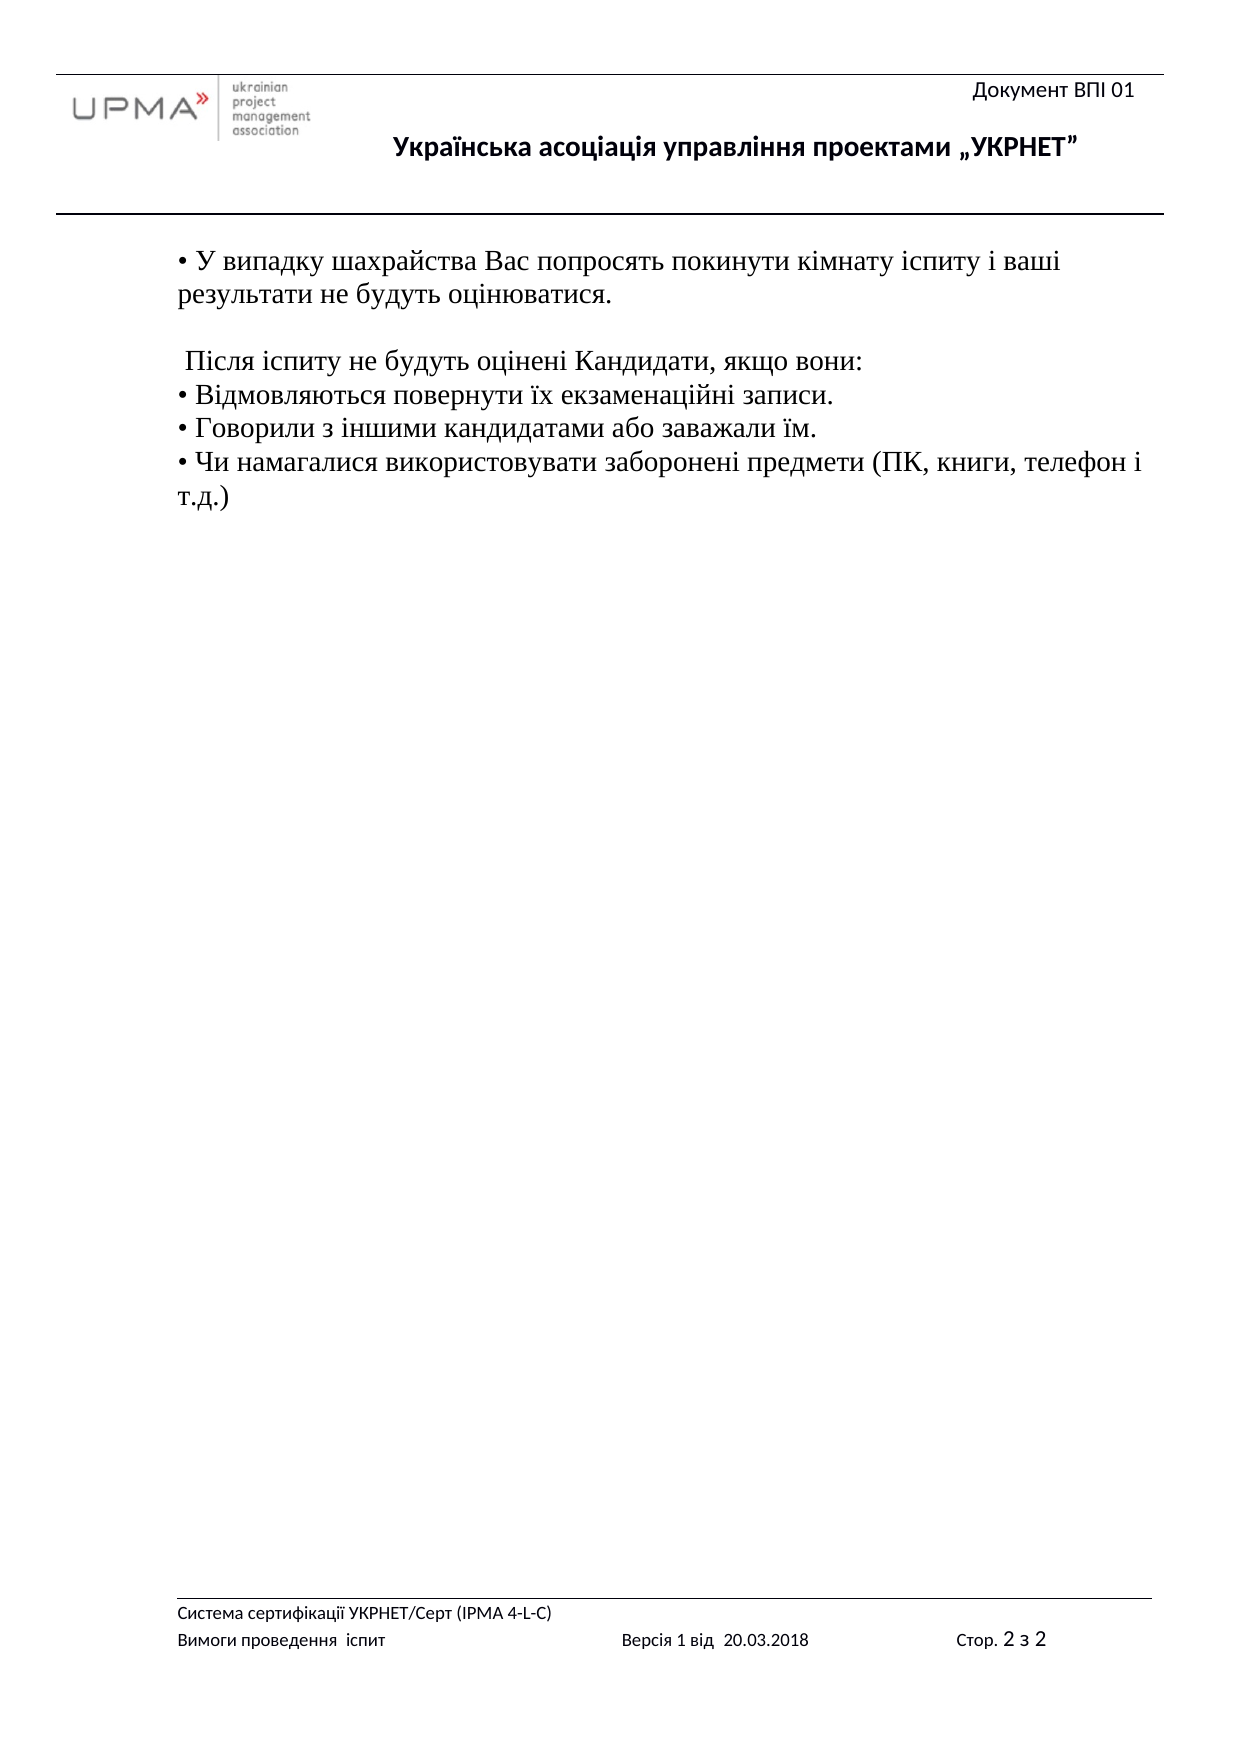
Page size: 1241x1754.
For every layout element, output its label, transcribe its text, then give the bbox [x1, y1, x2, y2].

title • У випадку шахрайства Вас попросять покинути кімнату іспиту і ваші результати не будуть оцінюватися. [177, 243, 1152, 310]
title • Чи намагалися використовувати заборонені предмети (ПК, книги, телефон і т.д.) [177, 444, 1152, 511]
title Після іспиту не будуть оцінені Кандидати, якщо вони: [177, 343, 1152, 377]
picture [71, 75, 311, 141]
title • Говорили з іншими кандидатами або заважали їм. [177, 411, 1152, 444]
title • Відмовляються повернути їх екзаменаційні записи. [177, 377, 1152, 411]
